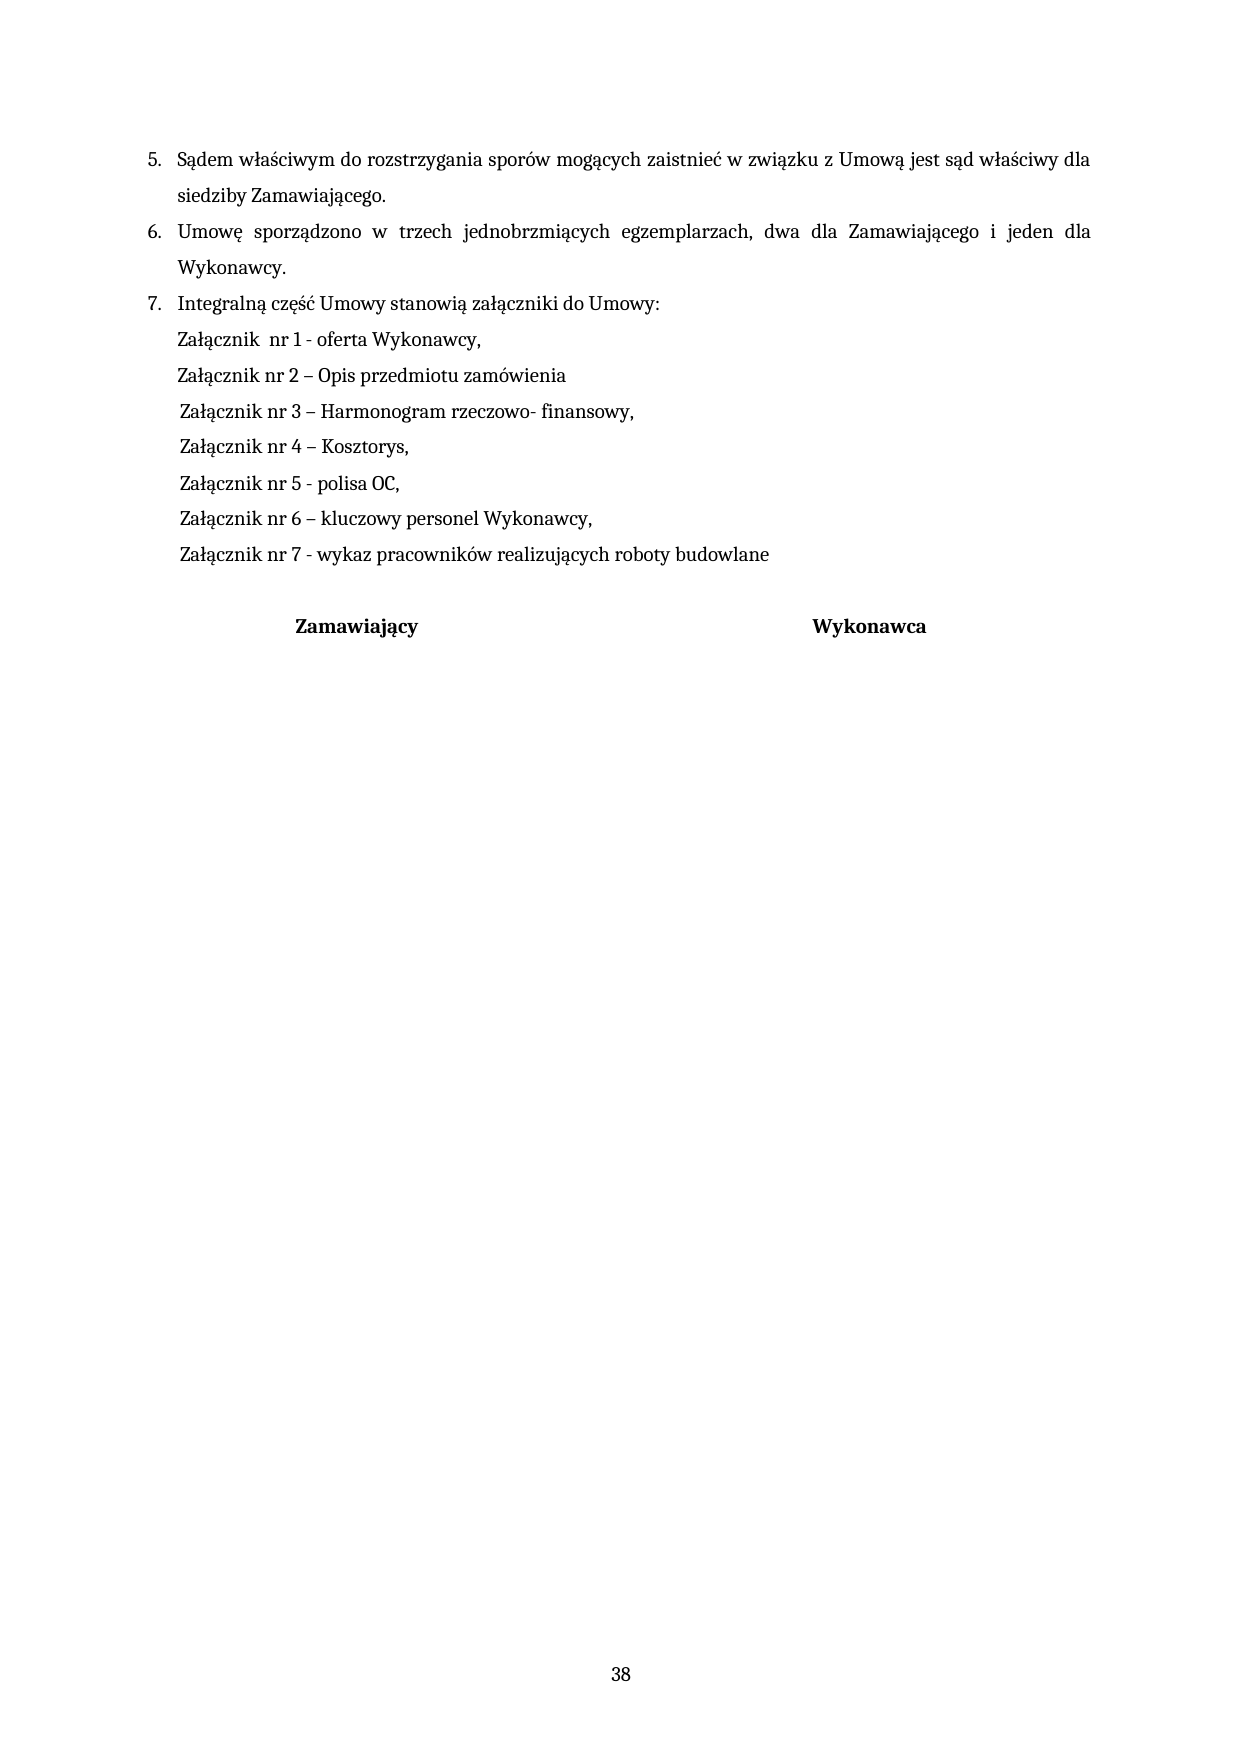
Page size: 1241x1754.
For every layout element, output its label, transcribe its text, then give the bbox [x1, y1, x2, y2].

text Załącznik nr 3 – Harmonogram rzeczowo- finansowy, [148, 399, 1092, 423]
list Załącznik nr 1 - oferta Wykonawcy, [177, 327, 1092, 351]
list Umowę sporządzono w trzech jednobrzmiących egzemplarzach, dwa dla Zamawiającego i jeden dla Wykonawcy. [148, 219, 1092, 279]
text Załącznik nr 5 - polisa OC, [148, 471, 1092, 495]
list Sądem właściwym do rozstrzygania sporów mogących zaistnieć w związku z Umową jest sąd właściwy dla siedziby Zamawiającego. [148, 148, 1092, 208]
text Załącznik nr 7 - wykaz pracowników realizujących roboty budowlane [148, 543, 1092, 567]
text Zamawiający Wykonawca [266, 615, 1092, 639]
list Integralną część Umowy stanowią załączniki do Umowy: [148, 291, 1092, 315]
text Załącznik nr 6 – kluczowy personel Wykonawcy, [148, 507, 1092, 531]
text Załącznik nr 4 – Kosztorys, [148, 435, 1092, 459]
list Załącznik nr 2 – Opis przedmiotu zamówienia [177, 363, 1092, 387]
